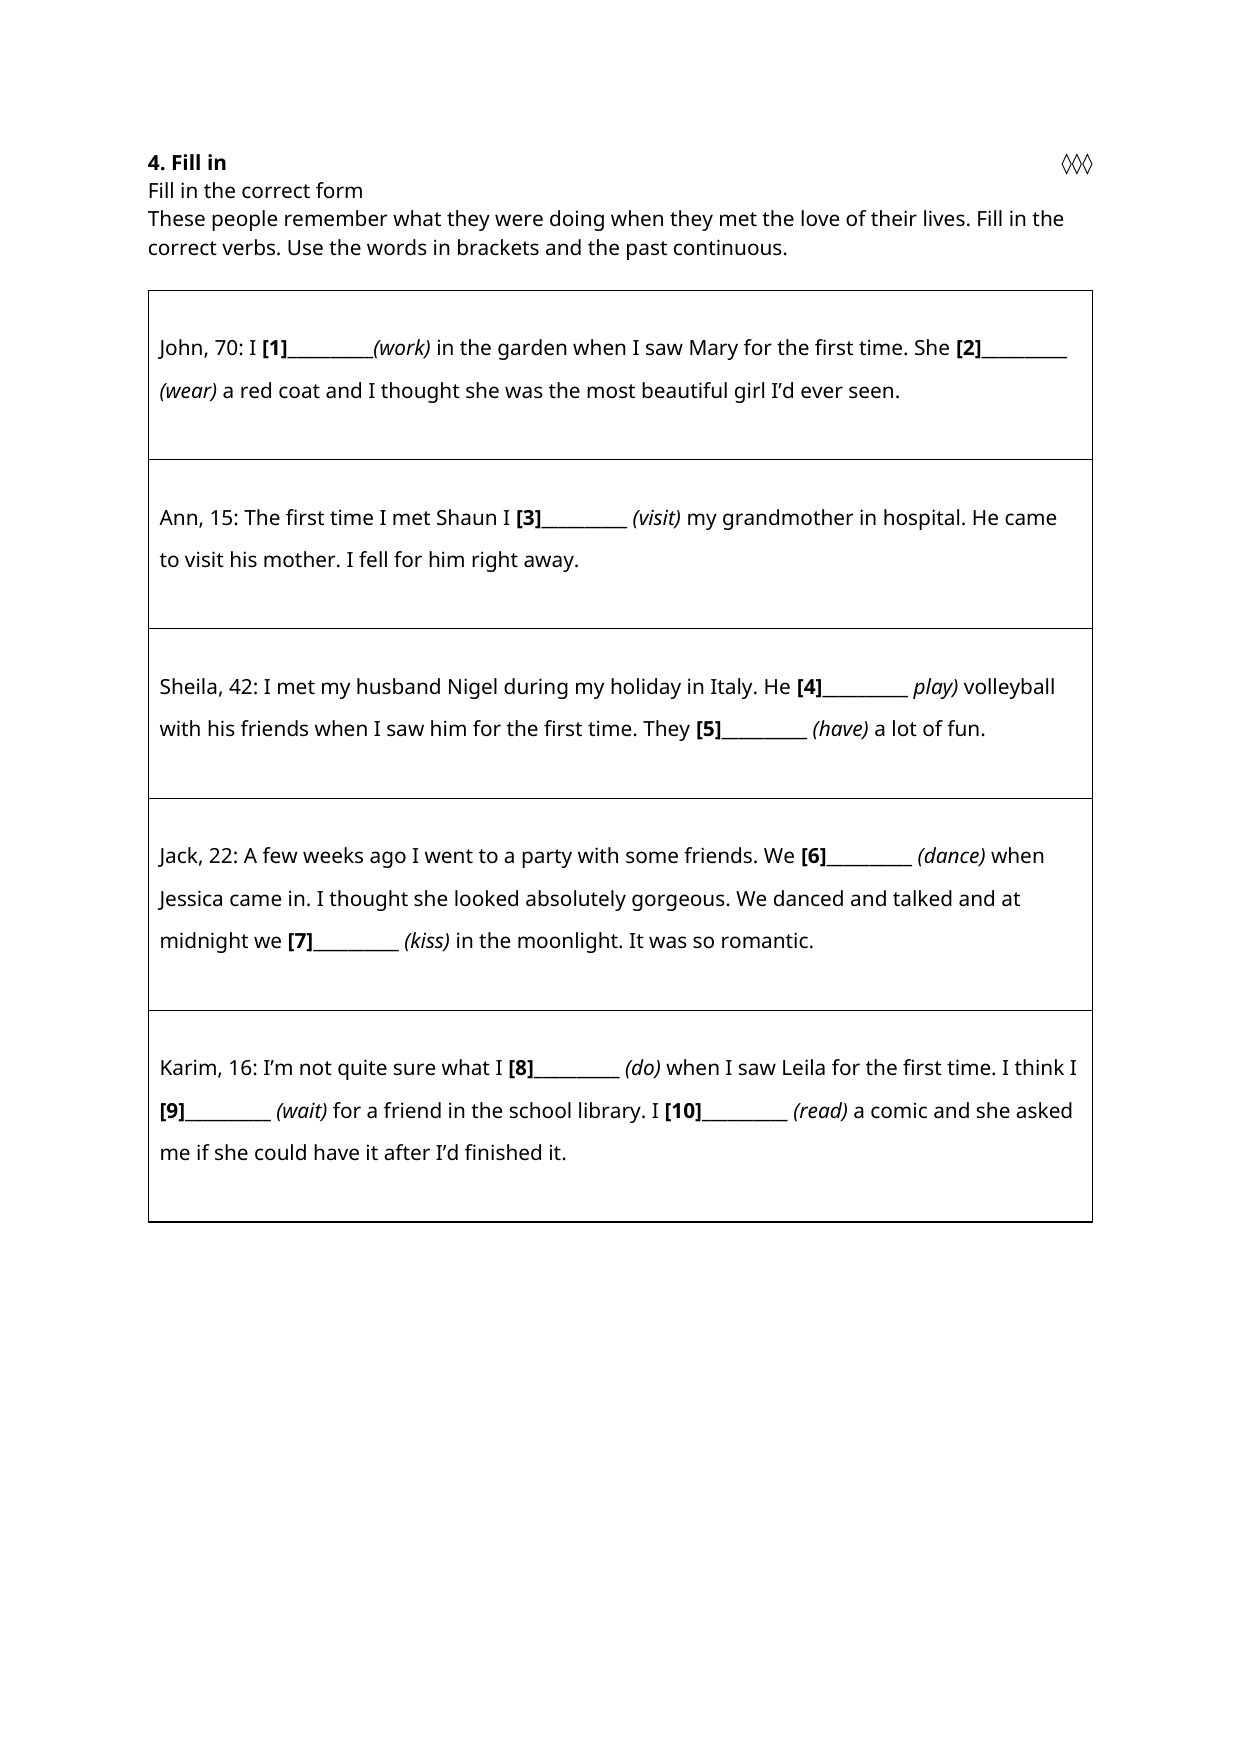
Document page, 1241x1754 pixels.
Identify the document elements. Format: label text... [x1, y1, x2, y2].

text Fill in the correct form [148, 176, 1093, 204]
table_cell Jack, 22: A few weeks ago I went to a party with some friends. We [6]__________ (dance) when Jessica came in. I thought she looked absolutely gorgeous. We danced and talked and at midnight we [7]__________ (kiss) in the moonlight. It was so romantic. [149, 799, 1092, 1009]
text These people remember what they were doing when they met the love of their lives. Fill in the correct verbs. Use the words in brackets and the past continuous. [148, 204, 1093, 261]
table_cell Karim, 16: I’m not quite sure what I [8]__________ (do) when I saw Leila for the first time. I think I [9]__________ (wait) for a friend in the school library. I [10]__________ (read) a comic and she asked me if she could have it after I’d finished it. [149, 1011, 1092, 1221]
table_cell Ann, 15: The first time I met Shaun I [3]__________ (visit) my grandmother in hospital. He came to visit his mother. I fell for him right away. [149, 460, 1092, 628]
table_cell Sheila, 42: I met my husband Nigel during my holiday in Italy. He [4]__________ play) volleyball with his friends when I saw him for the first time. They [5]__________ (have) a lot of fun. [149, 629, 1092, 798]
text 4. Fill in ◊◊◊ [148, 148, 1093, 176]
table_header John, 70: I [1]__________(work) in the garden when I saw Mary for the first time. She [2]__________ (wear) a red coat and I thought she was the most beautiful girl I’d ever seen. [149, 291, 1092, 459]
